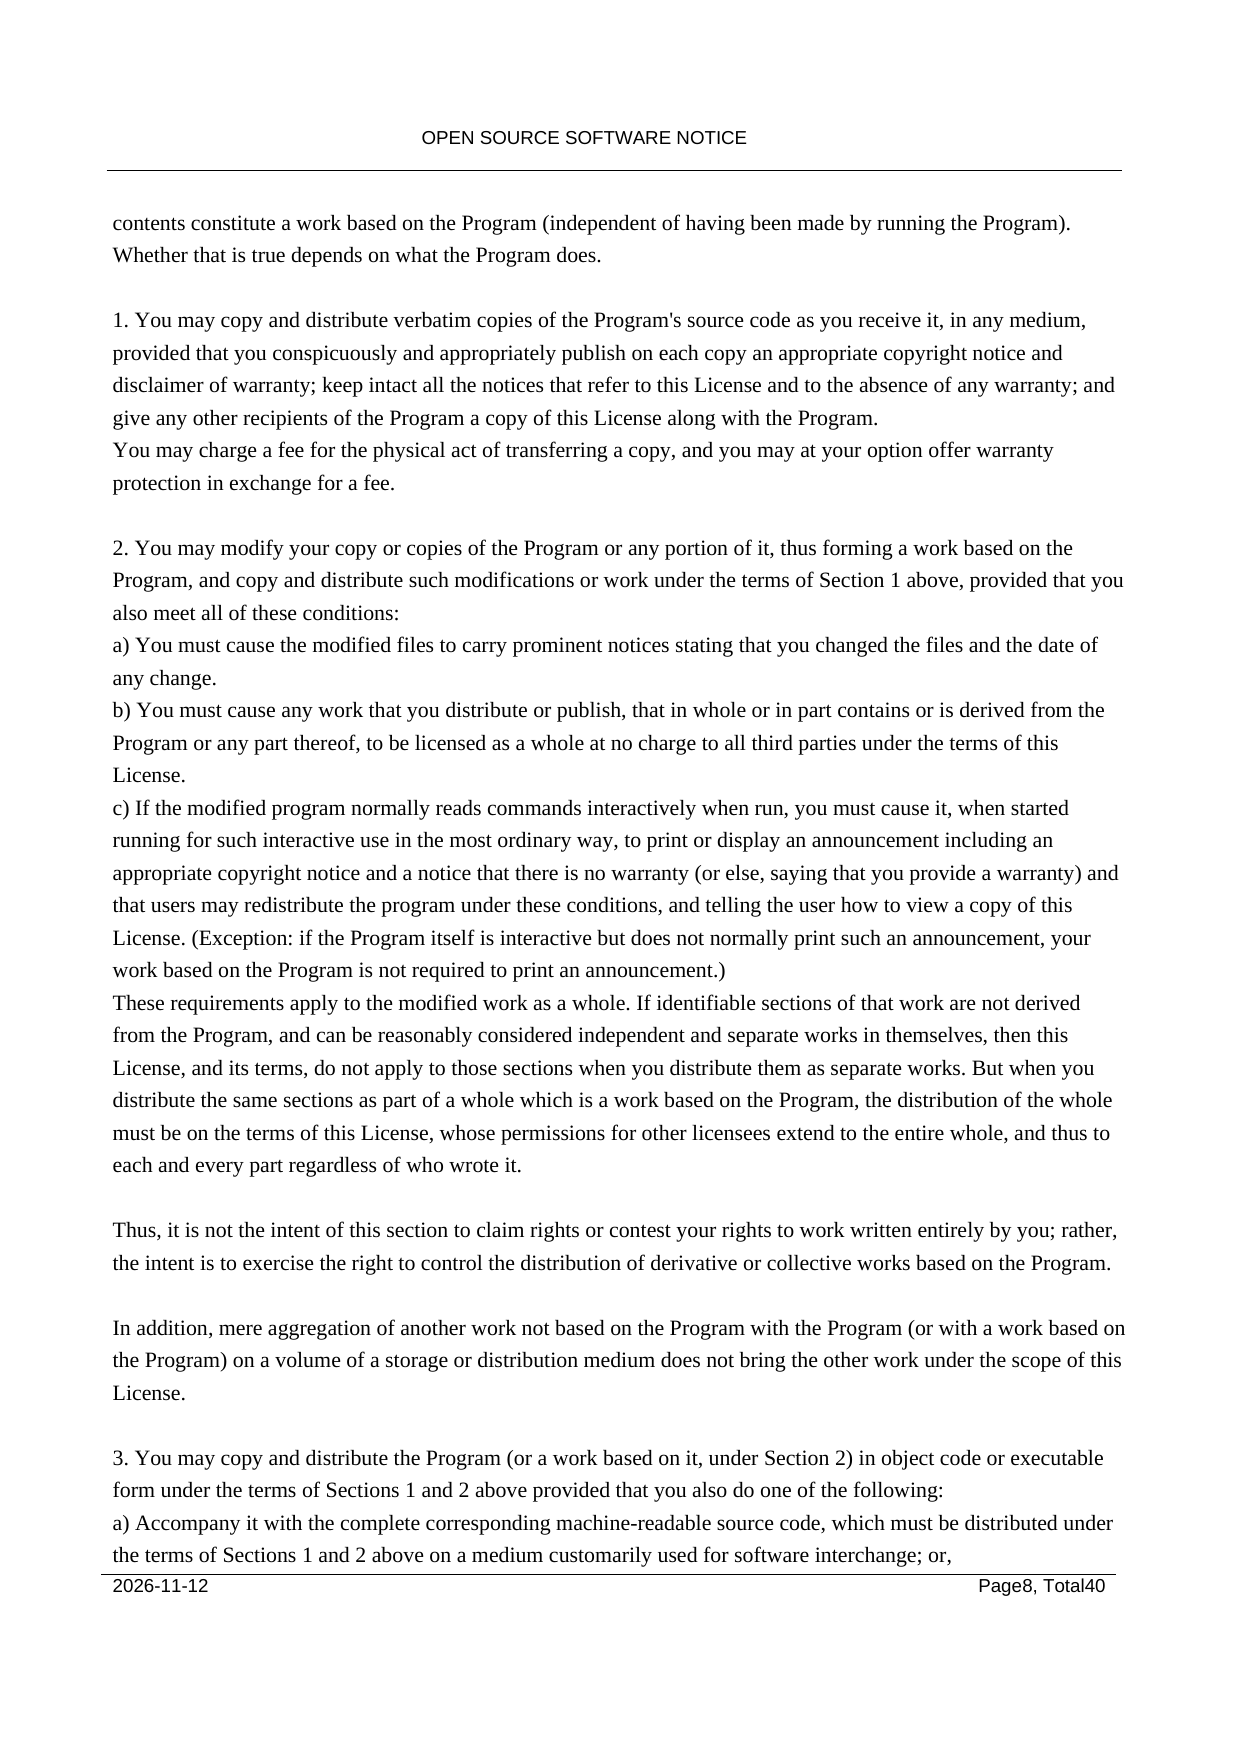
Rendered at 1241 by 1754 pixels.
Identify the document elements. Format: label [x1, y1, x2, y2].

text [112, 206, 1128, 1571]
